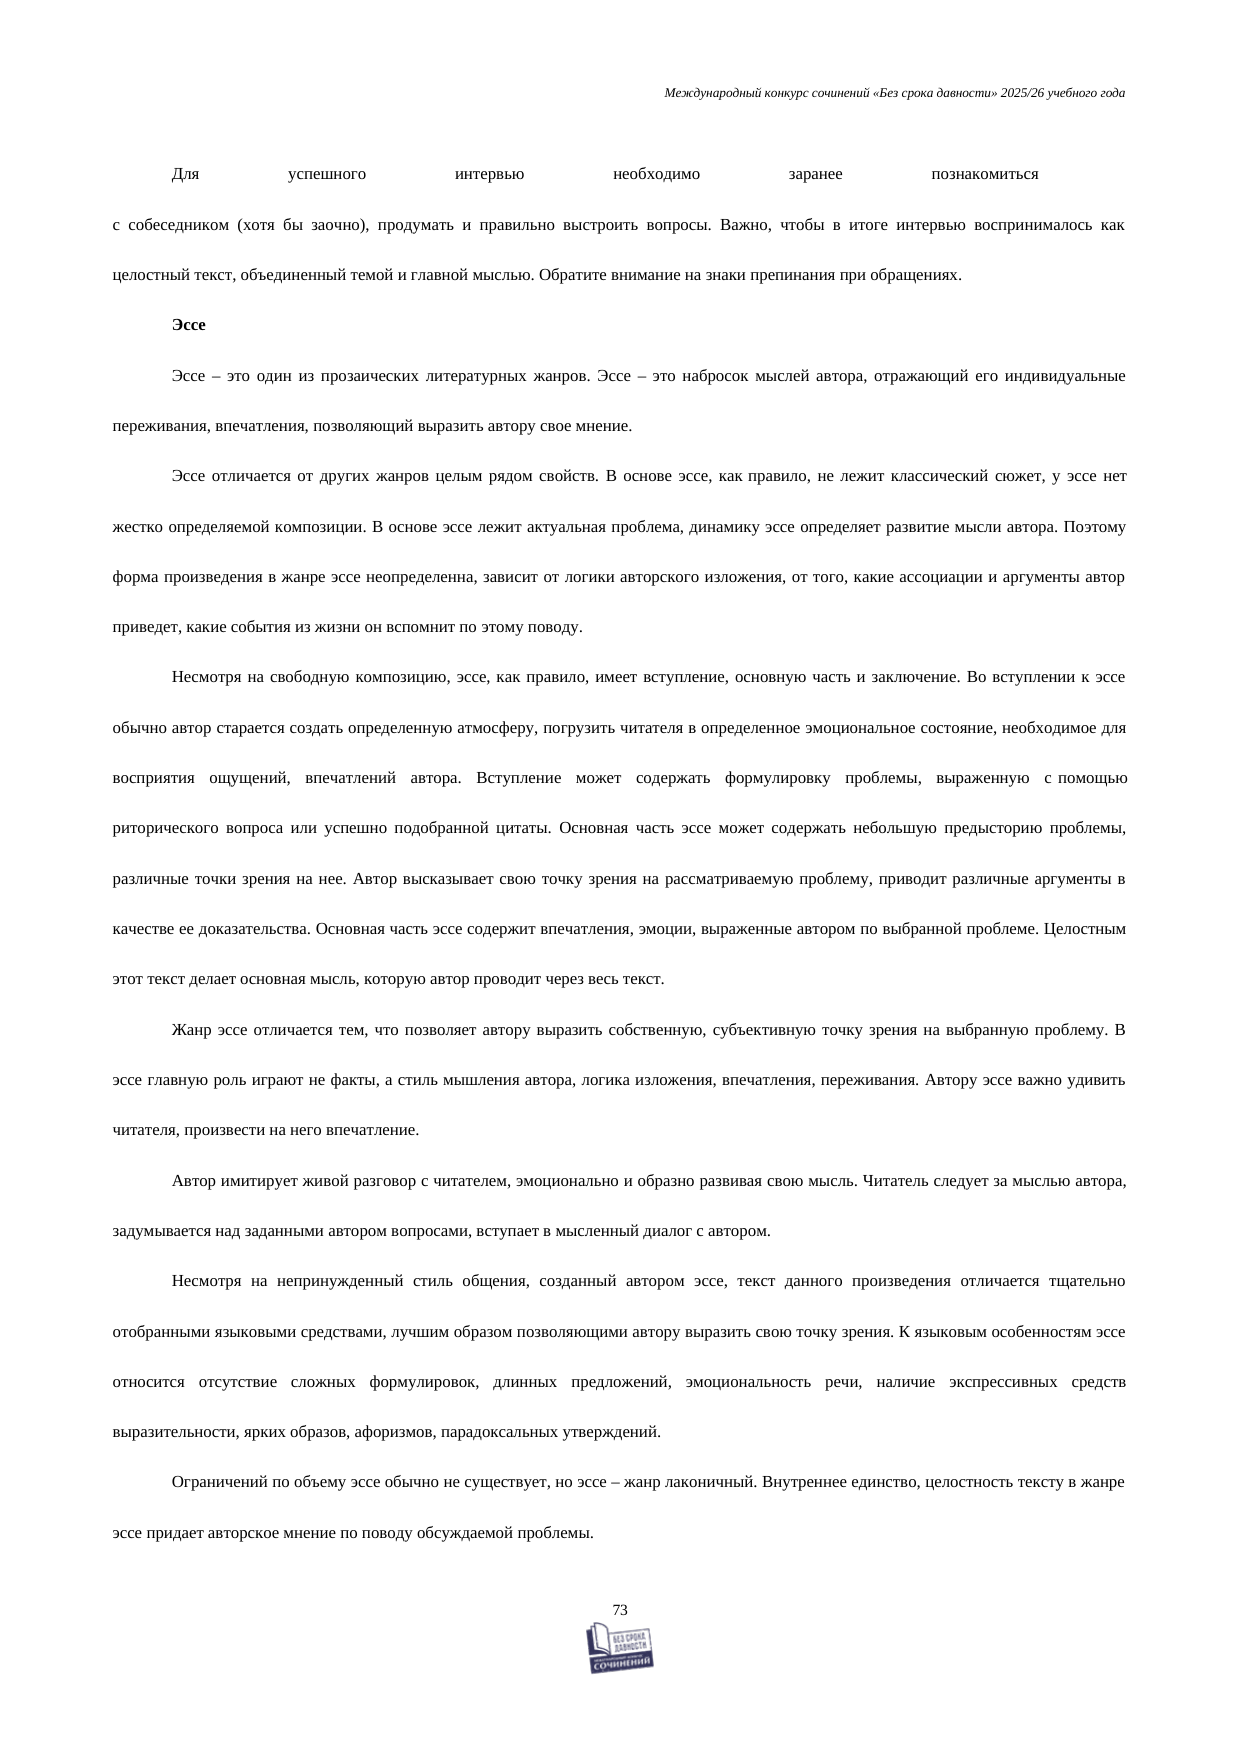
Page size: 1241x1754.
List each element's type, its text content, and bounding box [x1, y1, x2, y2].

text Несмотря на непринужденный стиль общения, созданный автором эссе, текст данного произведения отличается тщательно отобранными языковыми средствами, лучшим образом позволяющими автору выразить свою точку зрения. К языковым особенностям эссе относится отсутствие сложных формулировок, длинных предложений, эмоциональность речи, наличие экспрессивных средств выразительности, ярких образов, афоризмов, парадоксальных утверждений. [112, 1257, 1128, 1441]
text Эссе – это один из прозаических литературных жанров. Эссе – это набросок мыслей автора, отражающий его индивидуальные переживания, впечатления, позволяющий выразить автору свое мнение. [112, 351, 1128, 435]
text Несмотря на свободную композицию, эссе, как правило, имеет вступление, основную часть и заключение. Во вступлении к эссе обычно автор старается создать определенную атмосферу, погрузить читателя в определенное эмоциональное состояние, необходимое для восприятия ощущений, впечатлений автора. Вступление может содержать формулировку проблемы, выраженную с помощью риторического вопроса или успешно подобранной цитаты. Основная часть эссе может содержать небольшую предысторию проблемы, различные точки зрения на нее. Автор высказывает свою точку зрения на рассматриваемую проблему, приводит различные аргументы в качестве ее доказательства. Основная часть эссе содержит впечатления, эмоции, выраженные автором по выбранной проблеме. Целостным этот текст делает основная мысль, которую автор проводит через весь текст. [112, 653, 1128, 988]
picture [572, 1619, 668, 1681]
text Автор имитирует живой разговор с читателем, эмоционально и образно развивая свою мысль. Читатель следует за мыслью автора, задумывается над заданными автором вопросами, вступает в мысленный диалог с автором. [112, 1156, 1128, 1240]
text Жанр эссе отличается тем, что позволяет автору выразить собственную, субъективную точку зрения на выбранную проблему. В эссе главную роль играют не факты, а стиль мышления автора, логика изложения, впечатления, переживания. Автору эссе важно удивить читателя, произвести на него впечатление. [112, 1005, 1128, 1139]
text Ограничений по объему эссе обычно не существует, но эссе – жанр лаконичный. Внутреннее единство, целостность тексту в жанре эссе придает авторское мнение по поводу обсуждаемой проблемы. [112, 1458, 1128, 1542]
text Эссе отличается от других жанров целым рядом свойств. В основе эссе, как правило, не лежит классический сюжет, у эссе нет жестко определяемой композиции. В основе эссе лежит актуальная проблема, динамику эссе определяет развитие мысли автора. Поэтому форма произведения в жанре эссе неопределенна, зависит от логики авторского изложения, от того, какие ассоциации и аргументы автор приведет, какие события из жизни он вспомнит по этому поводу. [112, 452, 1128, 636]
text Для успешного интервью необходимо заранее познакомиться с собеседником (хотя бы заочно), продумать и правильно выстроить вопросы. Важно, чтобы в итоге интервью воспринималось как целостный текст, объединенный темой и главной мыслью. Обратите внимание на знаки препинания при обращениях. [112, 150, 1128, 284]
text Эссе [112, 301, 1128, 334]
